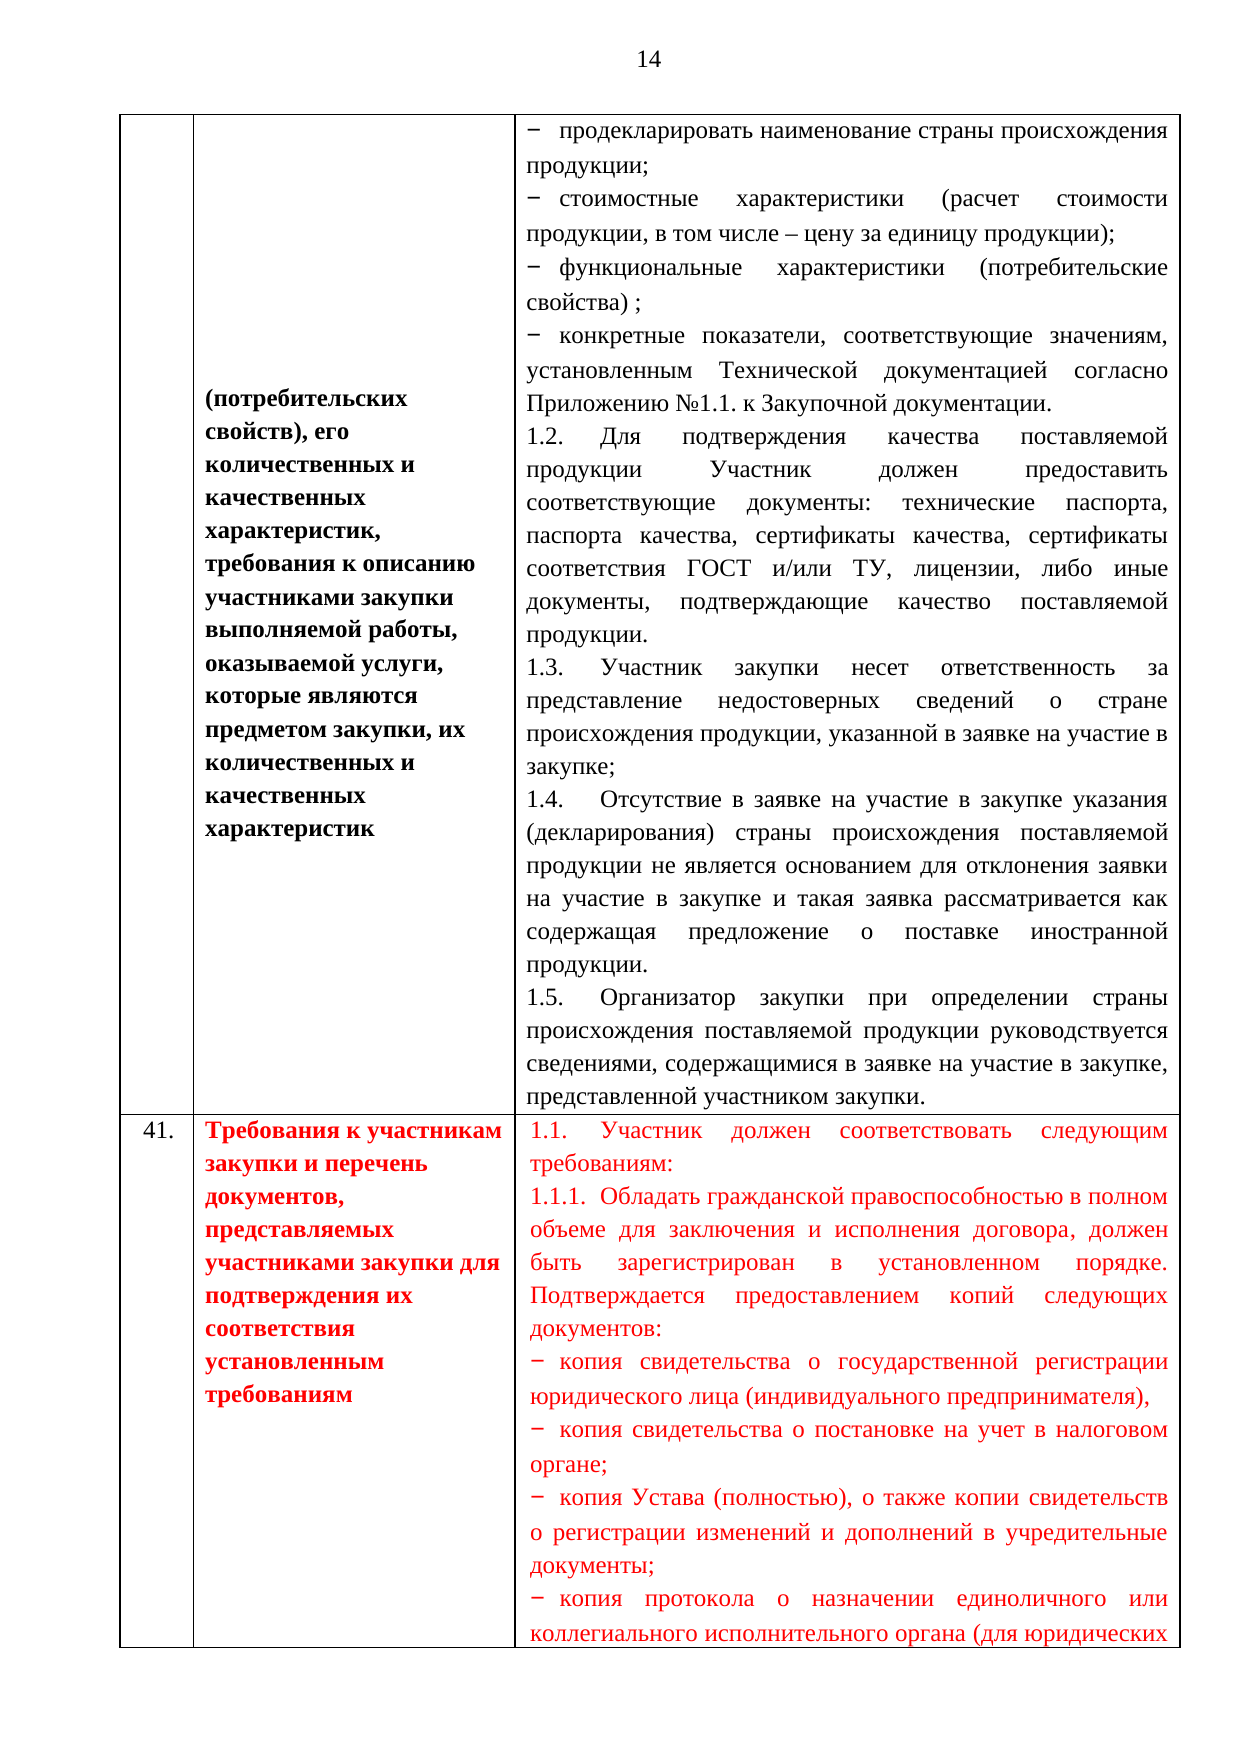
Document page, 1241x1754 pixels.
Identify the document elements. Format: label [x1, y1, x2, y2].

table_cell [516, 1115, 1179, 1647]
table_cell [121, 115, 193, 1114]
table_cell [194, 1115, 514, 1647]
table_cell [194, 115, 514, 1114]
table_cell [516, 115, 1179, 1114]
table_cell [121, 1115, 193, 1647]
